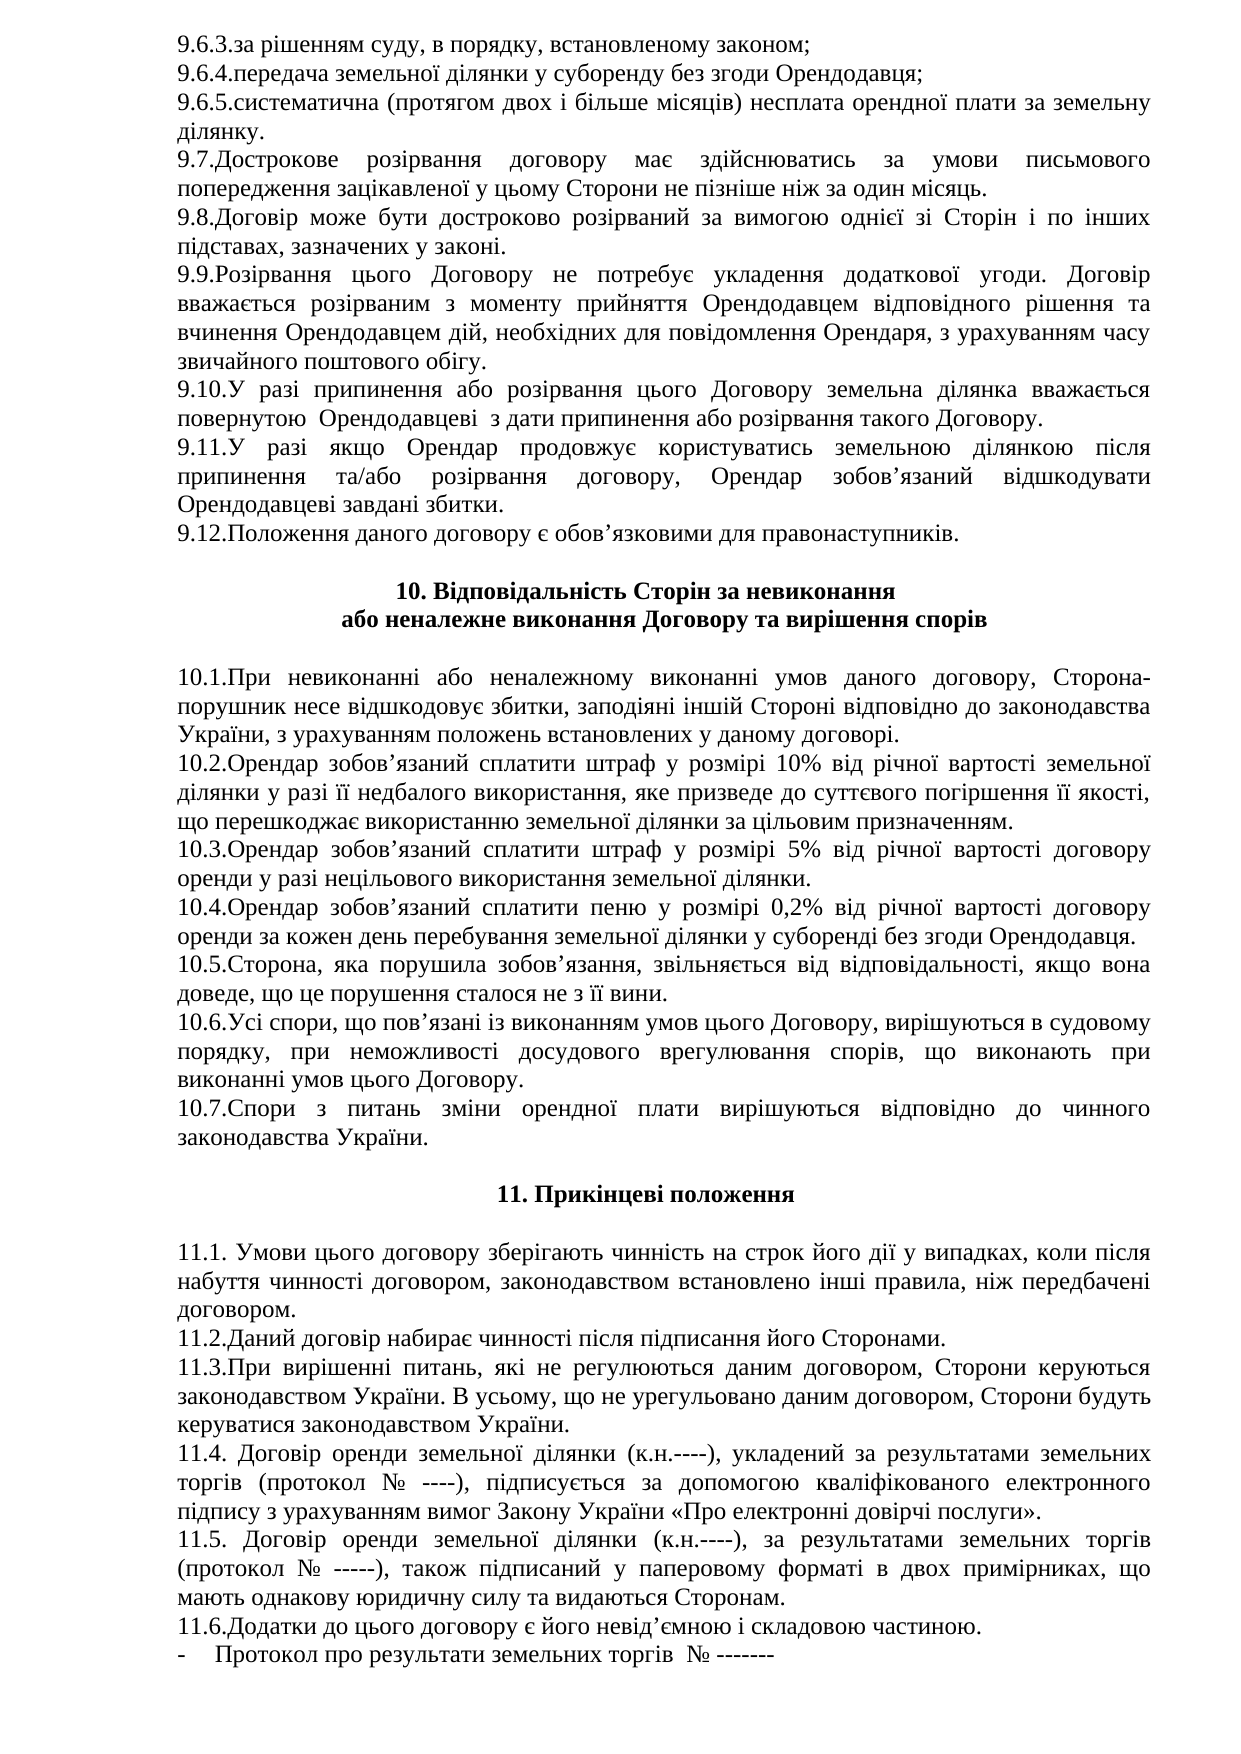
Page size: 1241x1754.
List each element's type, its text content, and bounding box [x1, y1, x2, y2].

text 10.6.Усі спори, що пов’язані із виконанням умов цього Договору, вирішуються в судовому порядку, при неможливості досудового врегулювання спорів, що виконають при виконанні умов цього Договору. [177, 1007, 1152, 1093]
text 11.5. Договір оренди земельної ділянки (к.н.----), за результатами земельних торгів (протокол № -----), також підписаний у паперовому форматі в двох примірниках, що мають однакову юридичну силу та видаються Сторонам. [177, 1524, 1152, 1611]
text 10.3.Орендар зобов’язаний сплатити штраф у розмірі 5% від річної вартості договору оренди у разі нецільового використання земельної ділянки. [177, 834, 1152, 892]
text 11.2.Даний договір набирає чинності після підписання його Сторонами. [177, 1323, 1152, 1352]
text 9.6.3.за рішенням суду, в порядку, встановленому законом; [177, 29, 1152, 58]
list Протокол про результати земельних торгів № ------- [177, 1639, 1152, 1668]
text 10.5.Сторона, яка порушила зобов’язання, звільняється від відповідальності, якщо вона доведе, що це порушення сталося не з її вини. [177, 949, 1152, 1007]
text 11.3.При вирішенні питань, які не регулюються даним договором, Сторони керуються законодавством України. В усьому, що не урегульовано даним договором, Сторони будуть керуватися законодавством України. [177, 1352, 1152, 1438]
list Відповідальність Сторін за невиконання [139, 576, 1152, 604]
text 9.9.Розірвання цього Договору не потребує укладення додаткової угоди. Договір вважається розірваним з моменту прийняття Орендодавцем відповідного рішення та вчинення Орендодавцем дій, необхідних для повідомлення Орендаря, з урахуванням часу звичайного поштового обігу. [177, 259, 1152, 374]
list або неналежне виконання Договору та вирішення спорів [177, 604, 1152, 633]
text 10.1.При невиконанні або неналежному виконанні умов даного договору, Сторона-порушник несе відшкодовує збитки, заподіяні іншій Стороні відповідно до законодавства України, з урахуванням положень встановлених у даному договорі. [177, 662, 1152, 748]
text 9.8.Договір може бути достроково розірваний за вимогою однієї зі Сторін і по інших підставах, зазначених у законі. [177, 202, 1152, 259]
text 9.7.Дострокове розірвання договору має здійснюватись за умови письмового попередження зацікавленої у цьому Сторони не пізніше ніж за один місяць. [177, 144, 1152, 202]
text 9.6.4.передача земельної ділянки у суборенду без згоди Орендодавця; [177, 58, 1152, 87]
text 11.4. Договір оренди земельної ділянки (к.н.----), укладений за результатами земельних торгів (протокол № ----), підписується за допомогою кваліфікованого електронного підпису з урахуванням вимог Закону України «Про електронні довірчі послуги». [177, 1438, 1152, 1524]
text 10.7.Спори з питань зміни орендної плати вирішуються відповідно до чинного законодавства України. [177, 1093, 1152, 1151]
text 9.12.Положення даного договору є обов’язковими для правонаступників. [177, 518, 1152, 547]
text 10.4.Орендар зобов’язаний сплатити пеню у розмірі 0,2% від річної вартості договору оренди за кожен день перебування земельної ділянки у суборенді без згоди Орендодавця. [177, 892, 1152, 949]
text 9.11.У разі якщо Орендар продовжує користуватись земельною ділянкою після припинення та/або розірвання договору, Орендар зобов’язаний відшкодувати Орендодавцеві завдані збитки. [177, 432, 1152, 518]
text 11.1. Умови цього договору зберігають чинність на строк його дії у випадках, коли після набуття чинності договором, законодавством встановлено інші правила, ніж передбачені договором. [177, 1237, 1152, 1323]
text 9.10.У разі припинення або розірвання цього Договору земельна ділянка вважається повернутою Орендодавцеві з дати припинення або розірвання такого Договору. [177, 374, 1152, 432]
text 10.2.Орендар зобов’язаний сплатити штраф у розмірі 10% від річної вартості земельної ділянки у разі її недбалого використання, яке призведе до суттєвого погіршення її якості, що перешкоджає використанню земельної ділянки за цільовим призначенням. [177, 748, 1152, 834]
list Прикінцеві положення [139, 1179, 1152, 1208]
text 9.6.5.систематична (протягом двох і більше місяців) несплата орендної плати за земельну ділянку. [177, 87, 1152, 144]
text 11.6.Додатки до цього договору є його невід’ємною і складовою частиною. [177, 1611, 1152, 1639]
